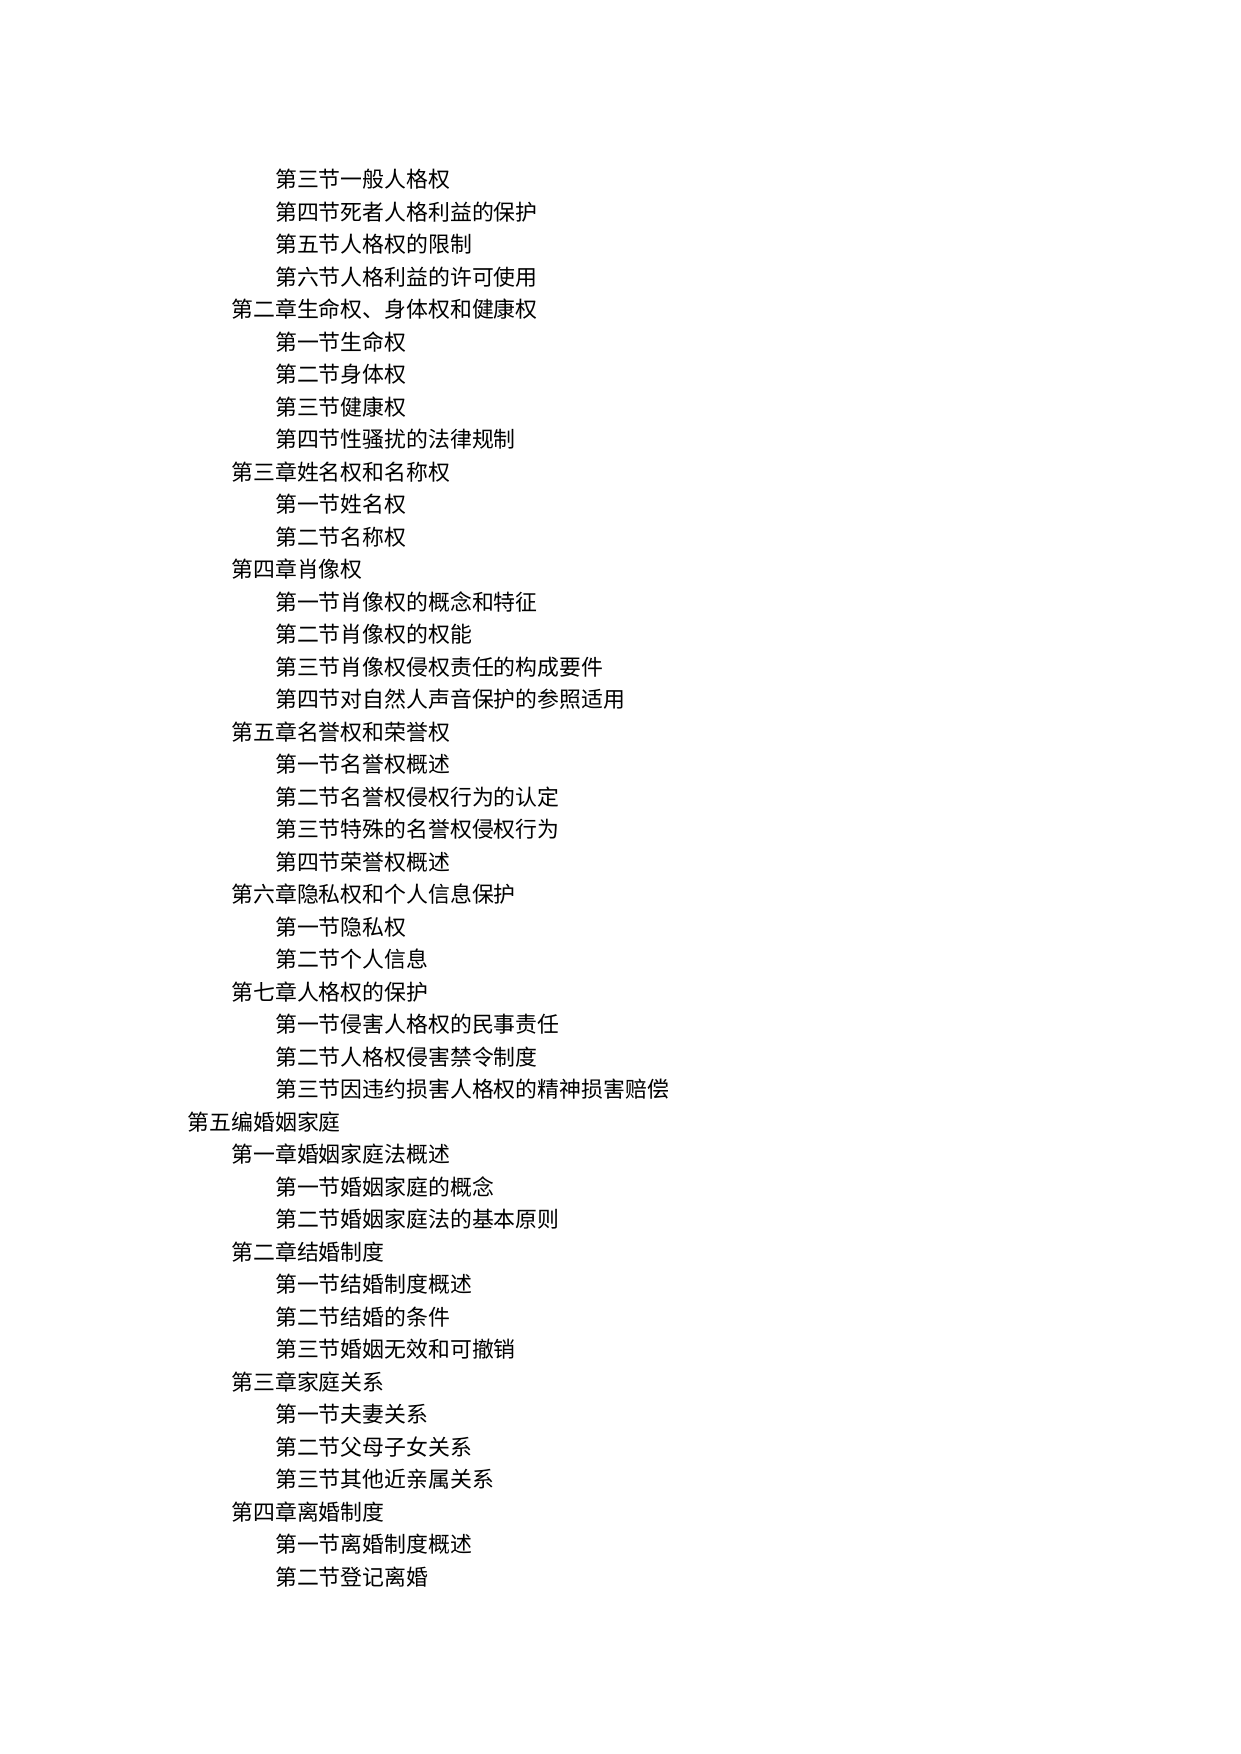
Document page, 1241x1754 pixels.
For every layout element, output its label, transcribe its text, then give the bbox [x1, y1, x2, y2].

text 第二章结婚制度 [231, 1234, 1053, 1267]
text 第一章婚姻家庭法概述 [231, 1137, 1053, 1169]
text 第二节个人信息 [275, 942, 1053, 974]
text 第三节因违约损害人格权的精神损害赔偿 [275, 1072, 1053, 1104]
text 第六节人格利益的许可使用 [275, 259, 1053, 292]
text 第一节离婚制度概述 [275, 1527, 1053, 1559]
text 第一节姓名权 [275, 487, 1053, 519]
text 第二节名誉权侵权行为的认定 [275, 779, 1053, 812]
text 第一节生命权 [275, 324, 1053, 357]
text 第三章家庭关系 [231, 1364, 1053, 1397]
text 第二节身体权 [275, 357, 1053, 389]
text 第一节夫妻关系 [275, 1397, 1053, 1429]
text 第四章离婚制度 [231, 1494, 1053, 1527]
text 第四节性骚扰的法律规制 [275, 422, 1053, 454]
text 第二节人格权侵害禁令制度 [275, 1039, 1053, 1072]
text 第二节婚姻家庭法的基本原则 [275, 1202, 1053, 1234]
text 第二节肖像权的权能 [275, 617, 1053, 649]
text 第一节婚姻家庭的概念 [275, 1169, 1053, 1202]
text 第五节人格权的限制 [275, 227, 1053, 259]
text 第二节名称权 [275, 519, 1053, 552]
text 第三节其他近亲属关系 [275, 1462, 1053, 1494]
text 第五编婚姻家庭 [187, 1104, 1053, 1137]
text 第三节一般人格权 [275, 162, 1053, 194]
text 第五章名誉权和荣誉权 [231, 714, 1053, 747]
text 第一节隐私权 [275, 909, 1053, 942]
text 第四节荣誉权概述 [275, 844, 1053, 877]
text 第四节死者人格利益的保护 [275, 194, 1053, 227]
text 第四节对自然人声音保护的参照适用 [275, 682, 1053, 714]
text 第六章隐私权和个人信息保护 [231, 877, 1053, 909]
text 第一节侵害人格权的民事责任 [275, 1007, 1053, 1039]
text 第七章人格权的保护 [231, 974, 1053, 1007]
text 第一节肖像权的概念和特征 [275, 584, 1053, 617]
text 第三节特殊的名誉权侵权行为 [275, 812, 1053, 844]
text 第一节结婚制度概述 [275, 1267, 1053, 1299]
text 第四章肖像权 [231, 552, 1053, 584]
text 第一节名誉权概述 [275, 747, 1053, 779]
text 第二节登记离婚 [275, 1559, 1053, 1592]
text 第二章生命权、身体权和健康权 [231, 292, 1053, 324]
text 第三节肖像权侵权责任的构成要件 [275, 649, 1053, 682]
text 第二节结婚的条件 [275, 1299, 1053, 1332]
text 第三节健康权 [275, 389, 1053, 422]
text 第三章姓名权和名称权 [231, 454, 1053, 487]
text 第三节婚姻无效和可撤销 [275, 1332, 1053, 1364]
text 第二节父母子女关系 [275, 1429, 1053, 1462]
